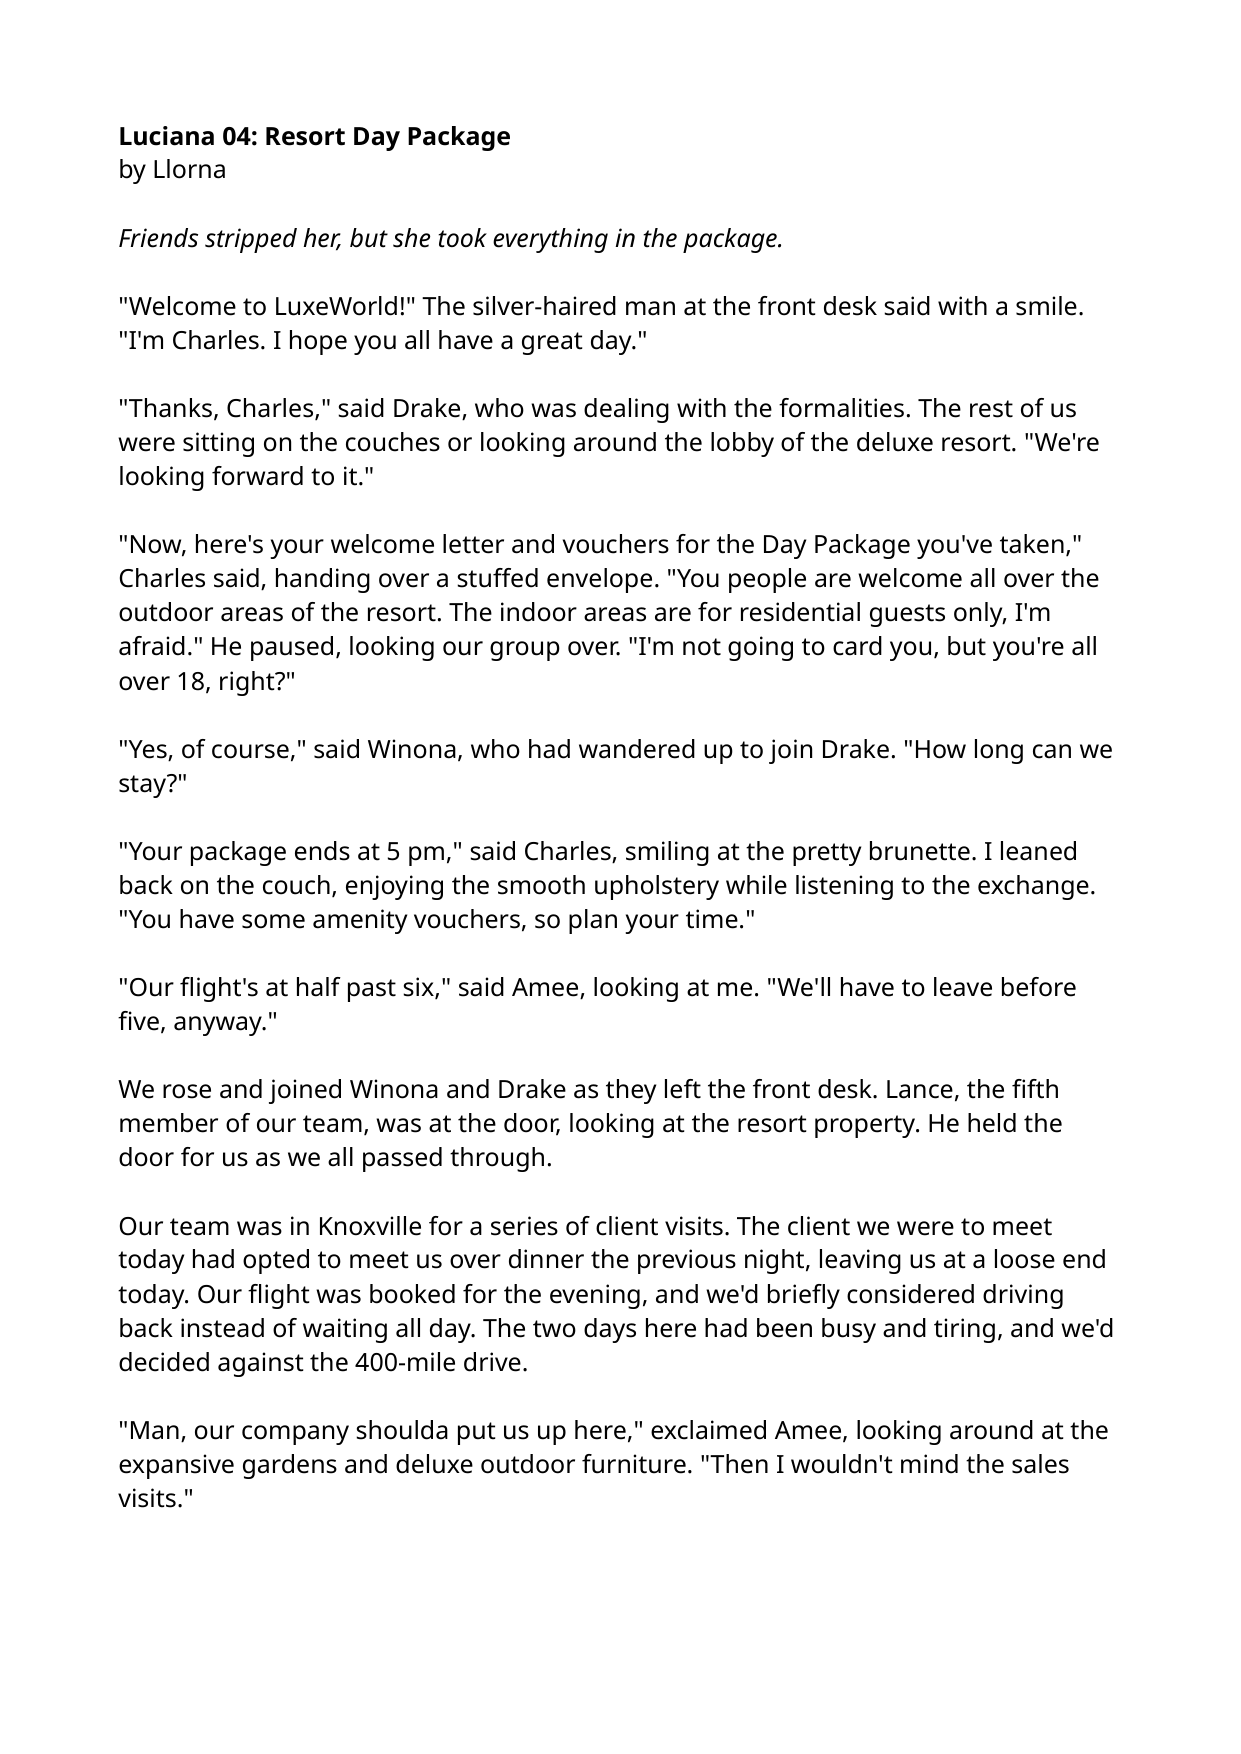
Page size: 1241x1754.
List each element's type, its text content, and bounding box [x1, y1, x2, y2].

text "Yes, of course," said Winona, who had wandered up to join Drake. "How long can we stay?" [118, 731, 1122, 799]
text "Your package ends at 5 pm," said Charles, smiling at the pretty brunette. I leaned back on the couch, enjoying the smooth upholstery while listening to the exchange. "You have some amenity vouchers, so plan your time." [118, 833, 1122, 936]
text Friends stripped her, but she took everything in the package. [118, 220, 1122, 254]
text We rose and joined Winona and Drake as they left the front desk. Lance, the fifth member of our team, was at the door, looking at the resort property. He held the door for us as we all passed through. [118, 1072, 1122, 1174]
text "Our flight's at half past six," said Amee, looking at me. "We'll have to leave before five, anyway." [118, 970, 1122, 1038]
text by Llorna [118, 152, 1122, 186]
text "Man, our company shoulda put us up here," exclaimed Amee, looking around at the expansive gardens and deluxe outdoor furniture. "Then I wouldn't mind the sales visits." [118, 1412, 1122, 1515]
text Luciana 04: Resort Day Package [118, 118, 1122, 152]
text "Now, here's your welcome letter and vouchers for the Day Package you've taken," Charles said, handing over a stuffed envelope. "You people are welcome all over the outdoor areas of the resort. The indoor areas are for residential guests only, I'm afraid." He paused, looking our group over. "I'm not going to card you, but you're all over 18, right?" [118, 527, 1122, 697]
text "Welcome to LuxeWorld!" The silver-haired man at the front desk said with a smile. "I'm Charles. I hope you all have a great day." [118, 288, 1122, 357]
text Our team was in Knoxville for a series of client visits. The client we were to meet today had opted to meet us over dinner the previous night, leaving us at a loose end today. Our flight was booked for the evening, and we'd briefly considered driving back instead of waiting all day. The two days here had been busy and tiring, and we'd decided against the 400-mile drive. [118, 1208, 1122, 1378]
text "Thanks, Charles," said Drake, who was dealing with the formalities. The rest of us were sitting on the couches or looking around the lobby of the deluxe resort. "We're looking forward to it." [118, 391, 1122, 493]
